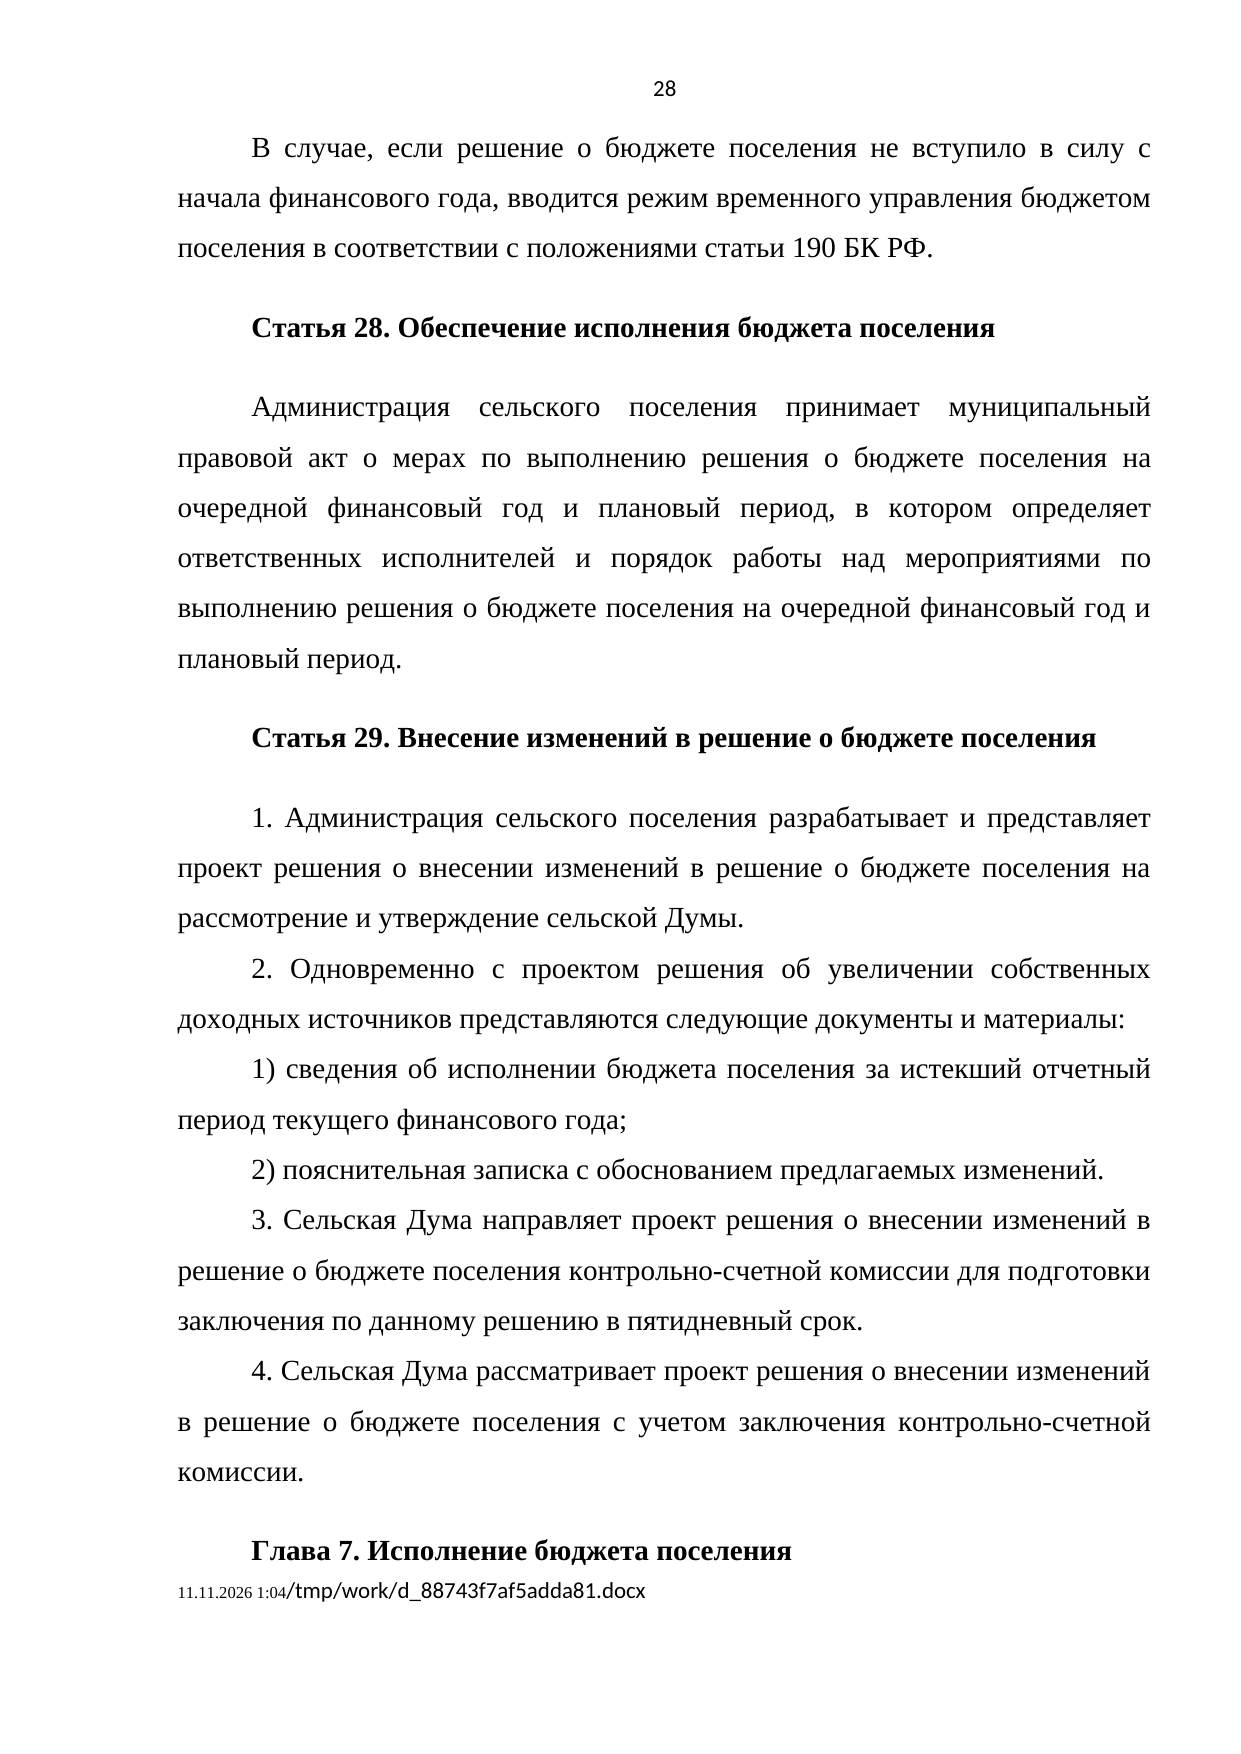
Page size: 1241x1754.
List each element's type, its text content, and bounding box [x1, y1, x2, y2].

text 1) сведения об исполнении бюджета поселения за истекший отчетный период текущего финансового года; [177, 1051, 1152, 1135]
text В случае, если решение о бюджете поселения не вступило в силу с начала финансового года, вводится режим временного управления бюджетом поселения в соответствии с положениями статьи 190 БК РФ. [177, 130, 1152, 264]
text Администрация сельского поселения принимает муниципальный правовой акт о мерах по выполнению решения о бюджете поселения на очередной финансовый год и плановый период, в котором определяет ответственных исполнителей и порядок работы над мероприятиями по выполнению решения о бюджете поселения на очередной финансовый год и плановый период. [177, 389, 1152, 674]
text 3. Сельская Дума направляет проект решения о внесении изменений в решение о бюджете поселения контрольно-счетной комиссии для подготовки заключения по данному решению в пятидневный срок. [177, 1202, 1152, 1337]
text Статья 28. Обеспечение исполнения бюджета поселения [177, 310, 1152, 343]
text 2. Одновременно с проектом решения об увеличении собственных доходных источников представляются следующие документы и материалы: [177, 951, 1152, 1035]
text Глава 7. Исполнение бюджета поселения [177, 1533, 1152, 1567]
text 4. Сельская Дума рассматривает проект решения о внесении изменений в решение о бюджете поселения с учетом заключения контрольно-счетной комиссии. [177, 1353, 1152, 1487]
text 2) пояснительная записка с обоснованием предлагаемых изменений. [177, 1152, 1152, 1186]
text 1. Администрация сельского поселения разрабатывает и представляет проект решения о внесении изменений в решение о бюджете поселения на рассмотрение и утверждение сельской Думы. [177, 800, 1152, 934]
text Статья 29. Внесение изменений в решение о бюджете поселения [177, 720, 1152, 754]
